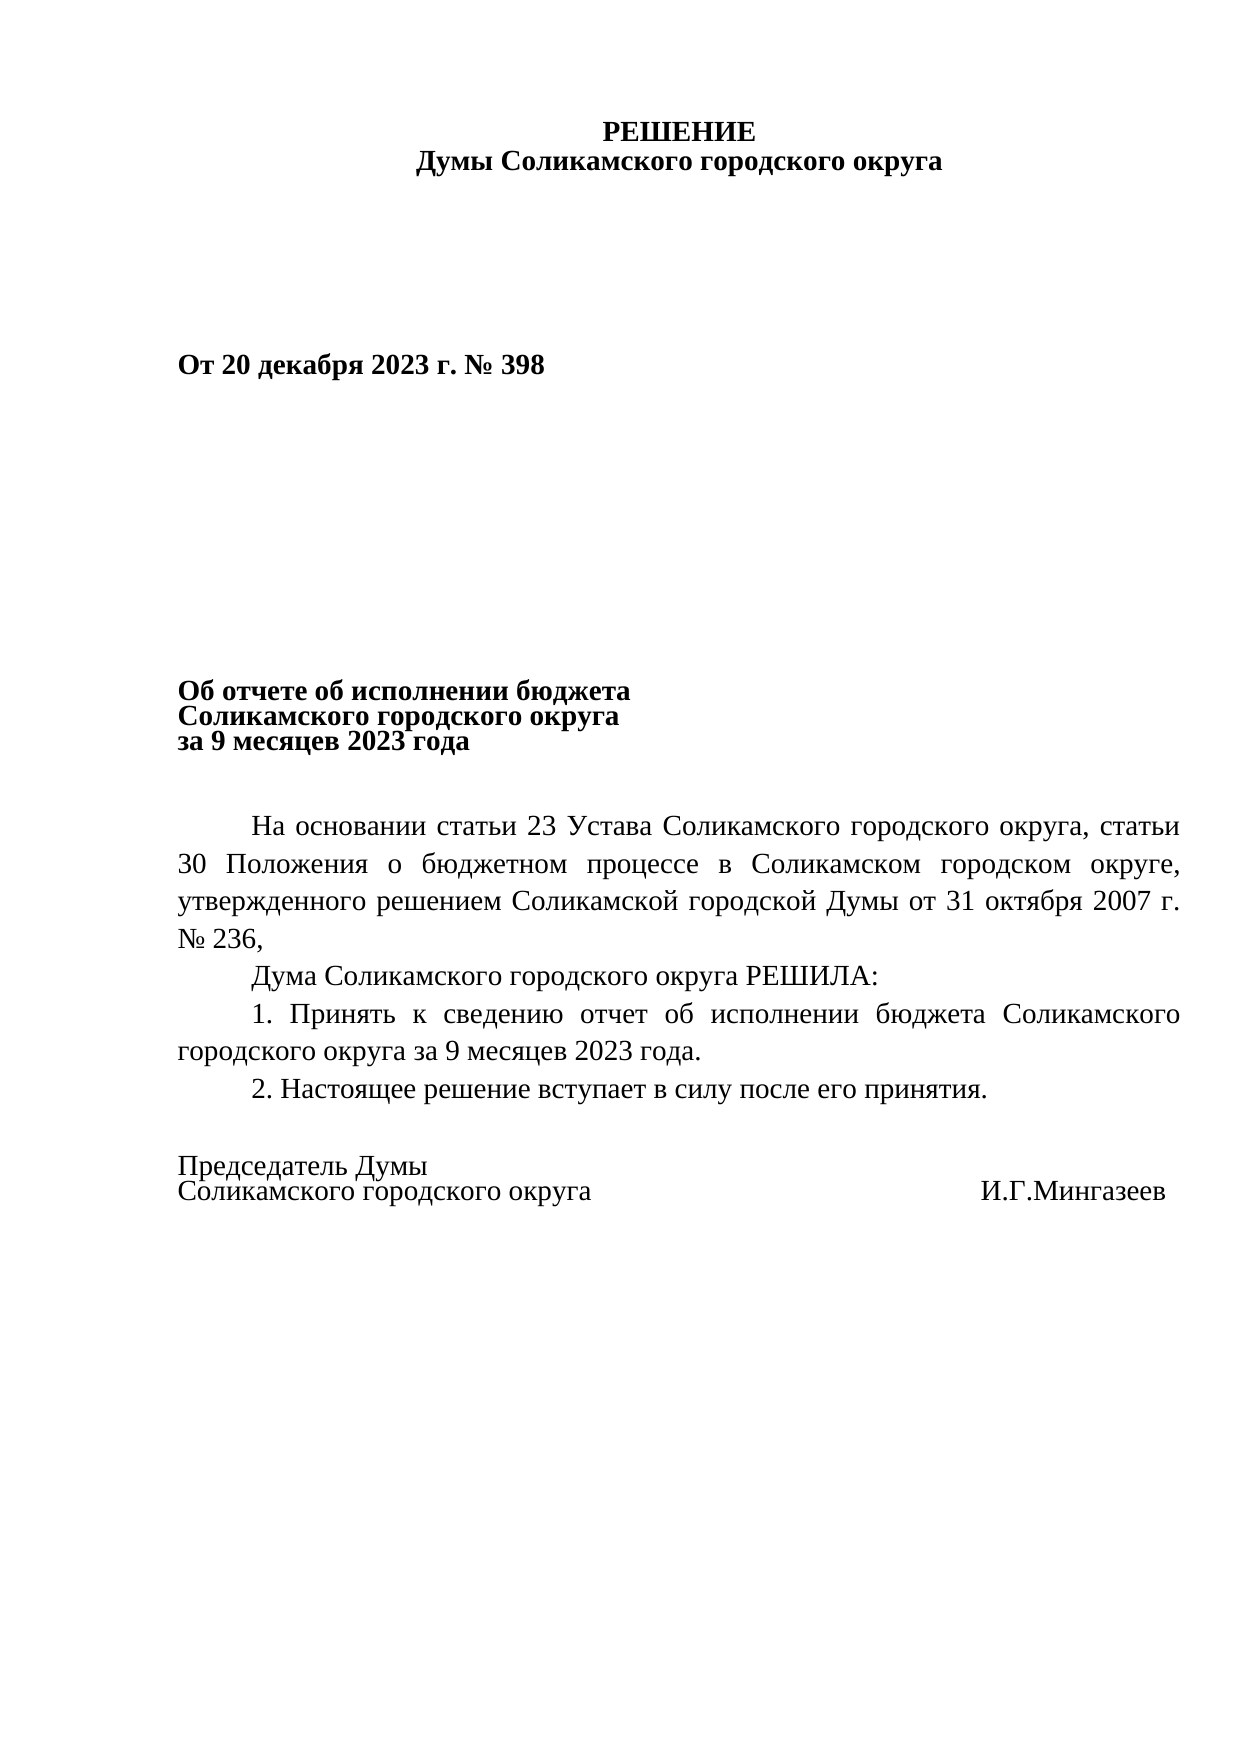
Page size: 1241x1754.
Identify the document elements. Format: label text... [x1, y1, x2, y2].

text Председатель Думы [372, 1156, 1181, 1181]
text На основании статьи 23 Устава Соликамского городского округа, статьи 30 Положения о бюджетном процессе в Соликамском городском округе, утвержденного решением Соликамской городской Думы от 31 октября . № 236, [177, 806, 1181, 956]
text 1. Принять к сведению отчет об исполнении бюджета Соликамского городского округа за 9 месяцев 2023 года. [177, 993, 1181, 1068]
text РЕШЕНИЕ [177, 118, 1181, 147]
text Думы Соликамского городского округа [177, 147, 1181, 176]
text Председатель Думы [177, 1156, 362, 1181]
text От 20 декабря . № 398 [177, 351, 1181, 381]
text 2. Настоящее решение вступает в силу после его принятия. [177, 1068, 1181, 1106]
text Соликамского городского округа [177, 706, 1181, 731]
text Об отчете об исполнении бюджета [177, 681, 1181, 706]
text Дума Соликамского городского округа РЕШИЛА: [177, 956, 1181, 993]
text Соликамского городского округа И.Г.Мингазеев [177, 1181, 1181, 1206]
text за 9 месяцев 2023 года [177, 731, 1181, 756]
